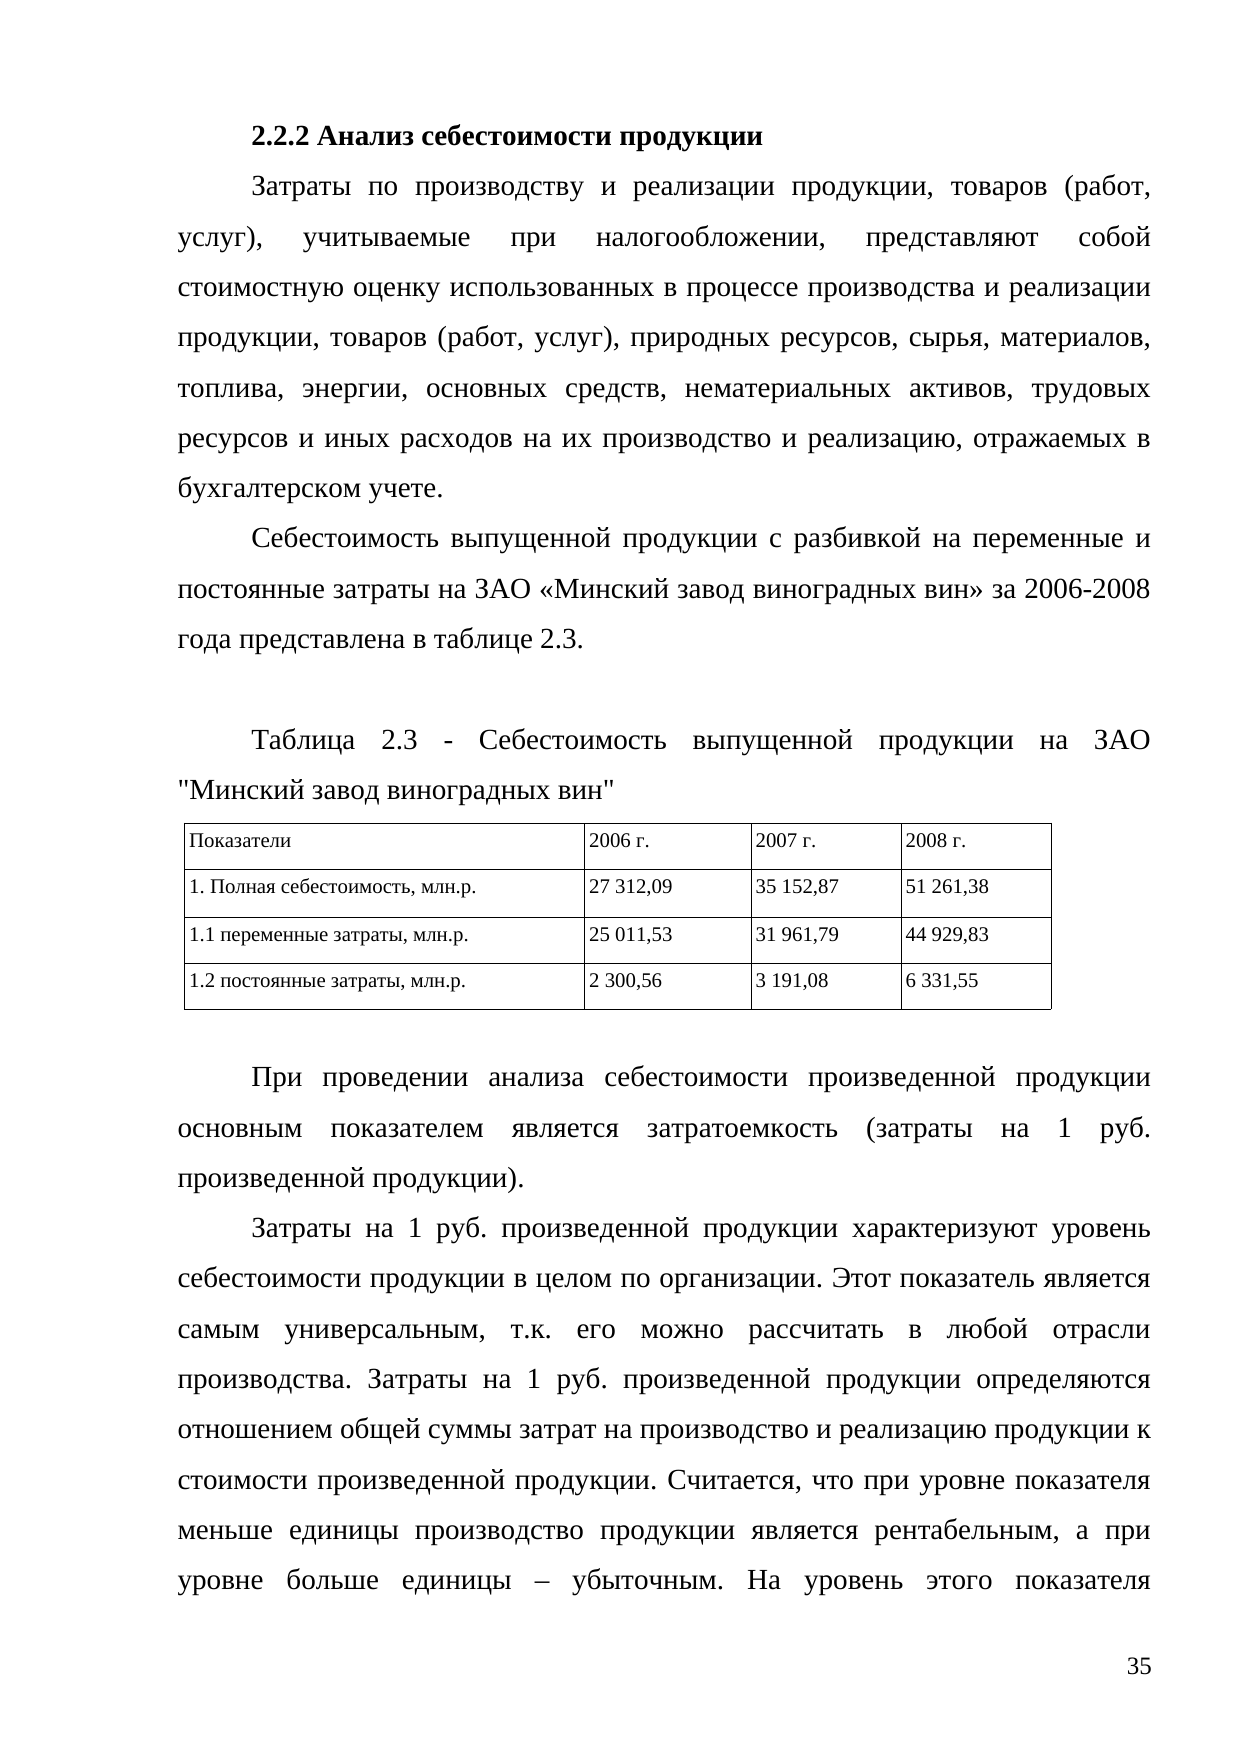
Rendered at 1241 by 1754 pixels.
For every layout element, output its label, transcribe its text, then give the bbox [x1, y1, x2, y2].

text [177, 1210, 1152, 1596]
title Себестоимость выпущенной продукции с разбивкой на переменные и постоянные затраты на ЗАО «Минский завод виноградных вин» за 2006-2008 года представлена в таблице 2.3. [177, 521, 1152, 655]
table_cell 27 312,09 [585, 870, 751, 917]
table_cell 1.2 постоянные затраты, млн.р. [185, 964, 584, 1008]
table_cell 1. Полная себестоимость, млн.р. [185, 870, 584, 917]
table_header 2008 г. [902, 824, 1051, 868]
table_cell 6 331,55 [902, 964, 1051, 1008]
table_cell 31 961,79 [752, 918, 901, 963]
subtitle При проведении анализа себестоимости произведенной продукции основным показателем является затратоемкость (затраты на 1 руб. произведенной продукции). [177, 1059, 1152, 1193]
table_cell 1.1 переменные затраты, млн.р. [185, 918, 584, 963]
table_cell 25 011,53 [585, 918, 751, 963]
title 2.2.2 Анализ себестоимости продукции [177, 118, 1152, 152]
table_cell 51 261,38 [902, 870, 1051, 917]
table_header 2006 г. [585, 824, 751, 868]
table_cell 44 929,83 [902, 918, 1051, 963]
title Затраты по производству и реализации продукции, товаров (работ, услуг), учитываемые при налогообложении, представляют собой стоимостную оценку использованных в процессе производства и реализации продукции, товаров (работ, услуг), природных ресурсов, сырья, материалов, топлива, энергии, основных средств, нематериальных активов, трудовых ресурсов и иных расходов на их производство и реализацию, отражаемых в бухгалтерском учете. [177, 168, 1152, 504]
table_cell 35 152,87 [752, 870, 901, 917]
table_header Показатели [185, 824, 584, 868]
table_cell 2 300,56 [585, 964, 751, 1008]
table_cell 3 191,08 [752, 964, 901, 1008]
table_header 2007 г. [752, 824, 901, 868]
title Таблица 2.3 - Себестоимость выпущенной продукции на ЗАО "Минский завод виноградных вин" [177, 722, 1152, 806]
